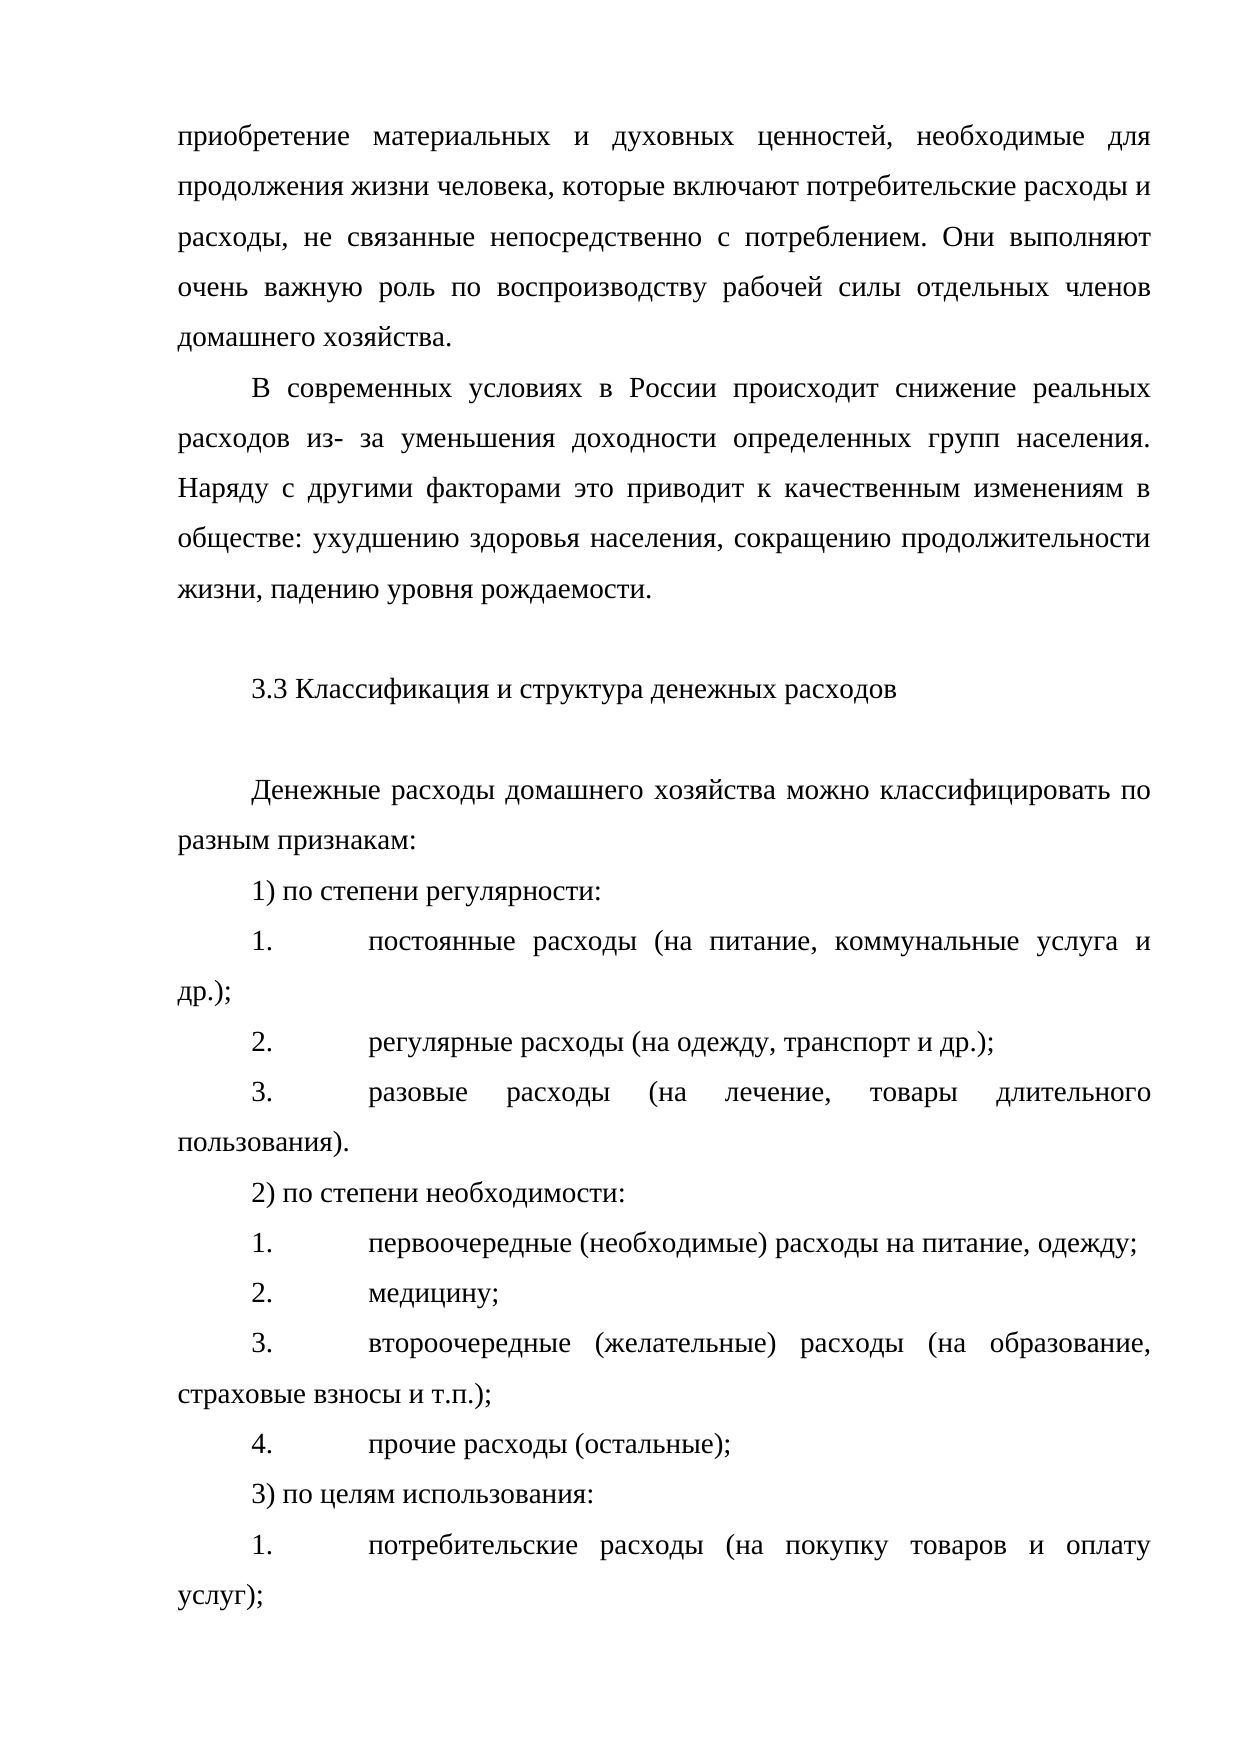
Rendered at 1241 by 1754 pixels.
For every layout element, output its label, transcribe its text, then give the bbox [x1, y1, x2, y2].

list потребительские расходы (на покупку товаров и оплату услуг); [177, 1527, 1152, 1611]
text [177, 118, 1152, 353]
text 3) по целям использования: [177, 1477, 1152, 1510]
text Денежные расходы домашнего хозяйства можно классифицировать по разным признакам: [177, 772, 1152, 856]
list постоянные расходы (на питание, коммунальные услуга и др.); [177, 923, 1152, 1007]
text 1) по степени регулярности: [177, 873, 1152, 906]
list регулярные расходы (на одежду, транспорт и др.); [177, 1024, 1152, 1057]
text 2) по степени необходимости: [177, 1175, 1152, 1208]
text В современных условиях в России происходит снижение реальных расходов из- за уменьшения доходности определенных групп населения. Наряду с другими факторами это приводит к качественным изменениям в обществе: ухудшению здоровья населения, сокращению продолжительности жизни, падению уровня рождаемости. [177, 370, 1152, 604]
list второочередные (желательные) расходы (на образование, страховые взносы и т.п.); [177, 1326, 1152, 1409]
list прочие расходы (остальные); [177, 1426, 1152, 1460]
list медицину; [177, 1275, 1152, 1309]
list разовые расходы (на лечение, товары длительного пользования). [177, 1074, 1152, 1158]
text 3.3 Классификация и структура денежных расходов [177, 672, 1152, 705]
list первоочередные (необходимые) расходы на питание, одежду; [177, 1225, 1152, 1258]
